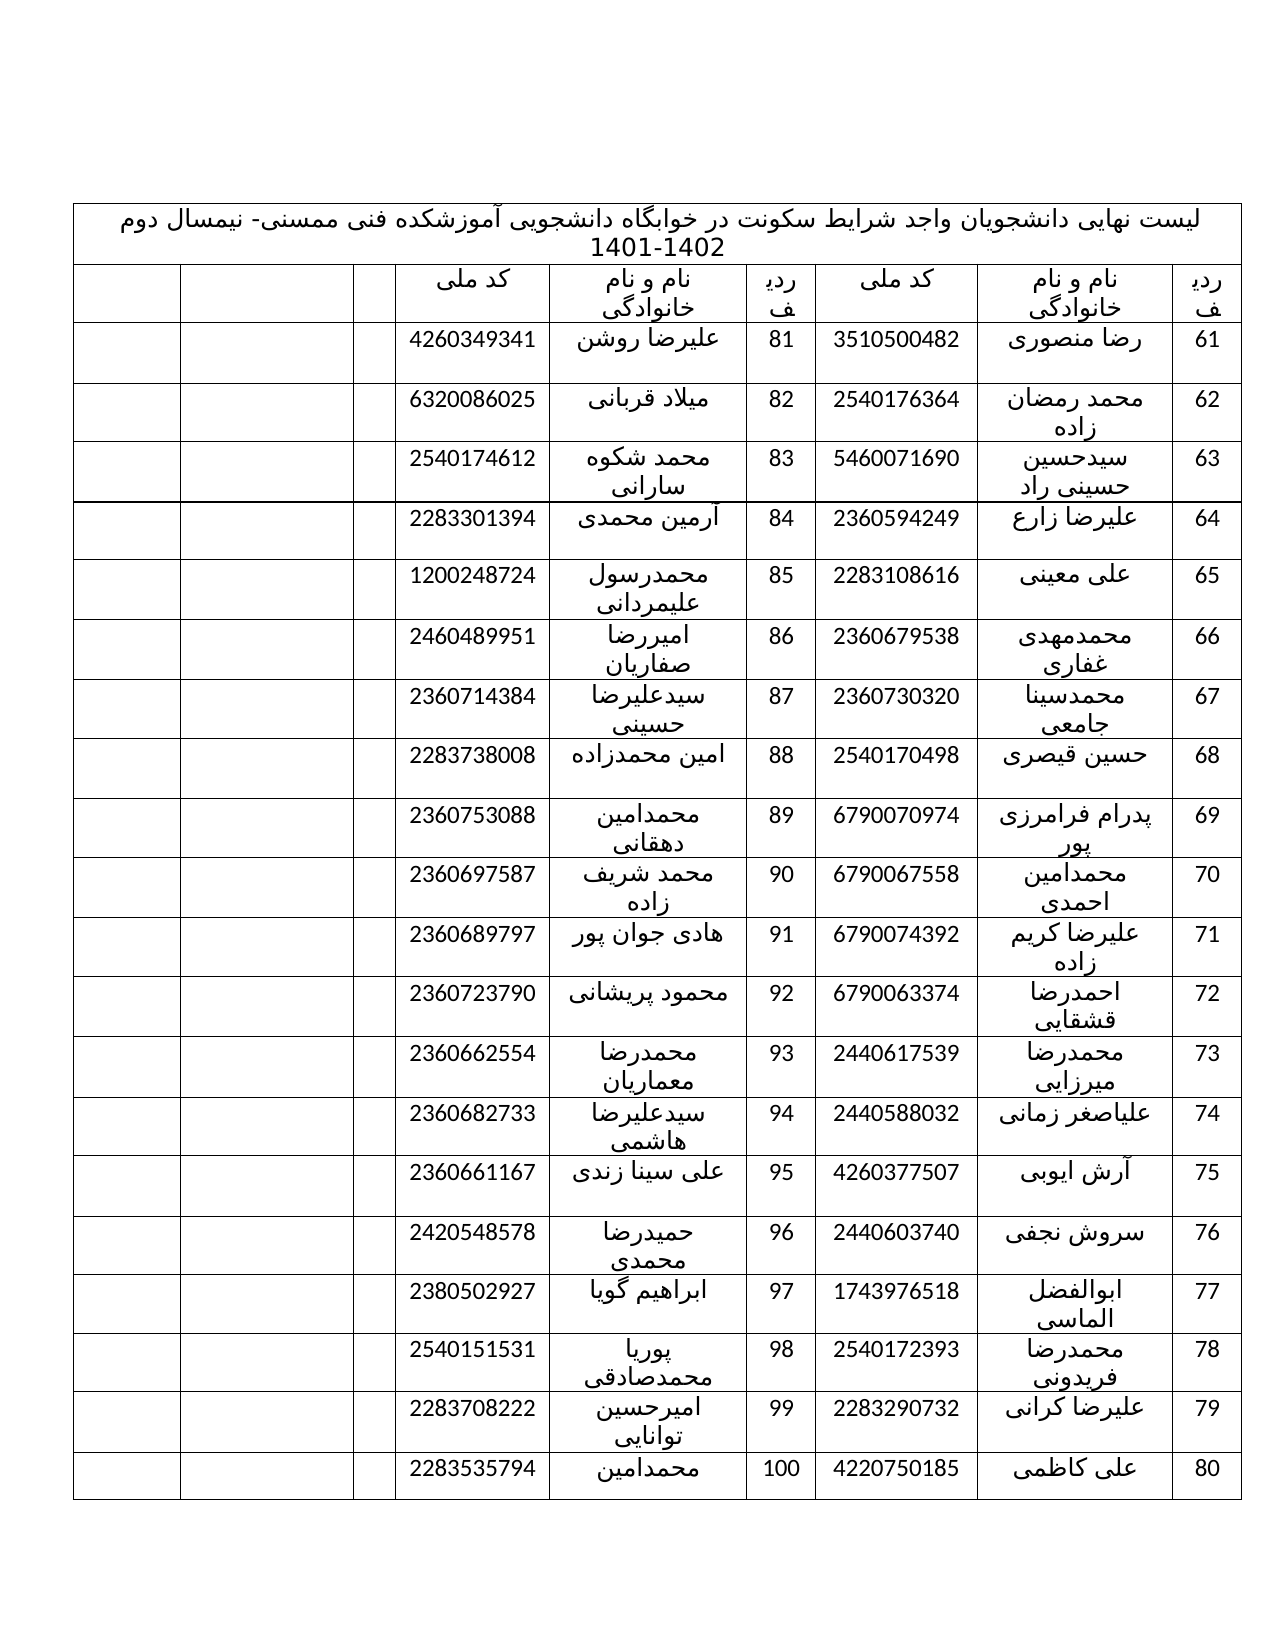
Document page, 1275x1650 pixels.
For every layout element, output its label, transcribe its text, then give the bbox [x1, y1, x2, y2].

table_cell علیاصغر زمانی [978, 1098, 1172, 1155]
table_cell [354, 442, 395, 501]
table_cell محمدرضا معماریان [550, 1037, 746, 1097]
table_cell 78 [1173, 1334, 1241, 1391]
table_cell 85 [747, 560, 815, 619]
table_cell پدرام فرامرزی پور [978, 799, 1172, 857]
table_cell علیرضا زارع [978, 503, 1172, 558]
table_cell 68 [1173, 739, 1241, 798]
table_cell کد ملی [396, 265, 549, 322]
table_cell 81 [747, 323, 815, 382]
table_cell سیدعلیرضا هاشمی [550, 1098, 746, 1155]
table_cell 2380502927 [396, 1275, 549, 1333]
table_cell [181, 1098, 353, 1155]
table_cell حسین قیصری [978, 739, 1172, 798]
table_cell [181, 560, 353, 619]
table_cell 6320086025 [396, 384, 549, 441]
table_cell [74, 1217, 180, 1274]
table_cell [354, 1098, 395, 1155]
table_cell [181, 323, 353, 382]
table_cell 100 [747, 1453, 815, 1499]
table_cell 5460071690 [816, 442, 977, 501]
table_cell [181, 384, 353, 441]
table_cell 63 [1173, 442, 1241, 501]
table_cell پوریا محمدصادقی [550, 1334, 746, 1391]
table_cell 75 [1173, 1156, 1241, 1216]
table_cell 2440588032 [816, 1098, 977, 1155]
table_cell [181, 503, 353, 558]
table_cell 2540176364 [816, 384, 977, 441]
table_cell 66 [1173, 620, 1241, 679]
table_cell حمیدرضا محمدی [550, 1217, 746, 1274]
table_cell 2360753088 [396, 799, 549, 857]
table_cell 67 [1173, 680, 1241, 738]
table_cell 1743976518 [816, 1275, 977, 1333]
table_cell کد ملی [816, 265, 977, 322]
table_cell علیرضا کریم زاده [978, 918, 1172, 976]
table_cell [74, 384, 180, 441]
table_cell [74, 620, 180, 679]
table_cell [181, 1156, 353, 1216]
table_cell [74, 1334, 180, 1391]
table_cell 6790067558 [816, 858, 977, 917]
table_cell علیرضا کرانی [978, 1392, 1172, 1452]
table_cell [74, 1392, 180, 1452]
table_cell علیرضا روشن [550, 323, 746, 382]
table_cell [74, 442, 180, 501]
table_cell [181, 442, 353, 501]
table_cell [181, 1037, 353, 1097]
table_cell 2540151531 [396, 1334, 549, 1391]
table_cell [74, 739, 180, 798]
table_cell 64 [1173, 503, 1241, 558]
table_cell ردیف [1173, 265, 1241, 322]
table_cell [354, 384, 395, 441]
table_cell 91 [747, 918, 815, 976]
table_cell [354, 323, 395, 382]
table_cell 86 [747, 620, 815, 679]
table_cell محمدرضا فریدونی [978, 1334, 1172, 1391]
table_cell [181, 680, 353, 738]
table_cell [354, 1392, 395, 1452]
table_cell 6790070974 [816, 799, 977, 857]
table_cell ابوالفضل الماسی [978, 1275, 1172, 1333]
table_cell امین محمدزاده [550, 739, 746, 798]
table_cell [354, 503, 395, 558]
table_cell 88 [747, 739, 815, 798]
table_cell [74, 680, 180, 738]
table_cell [181, 1453, 353, 1499]
table_cell 89 [747, 799, 815, 857]
table_cell ردیف [747, 265, 815, 322]
table_cell [354, 265, 395, 322]
table_cell 82 [747, 384, 815, 441]
table_cell 2360689797 [396, 918, 549, 976]
table_cell 2540174612 [396, 442, 549, 501]
table_cell 69 [1173, 799, 1241, 857]
table_cell [181, 918, 353, 976]
table_cell [74, 1275, 180, 1333]
table_cell محمدسینا جامعی [978, 680, 1172, 738]
table_cell محمدامین دهقانی [550, 799, 746, 857]
table_cell 84 [747, 503, 815, 558]
table_cell 61 [1173, 323, 1241, 382]
table_cell 76 [1173, 1217, 1241, 1274]
table_cell 4260349341 [396, 323, 549, 382]
table_cell [354, 560, 395, 619]
table_cell [181, 799, 353, 857]
table_cell [74, 1453, 180, 1499]
table_cell محمدرسول علیمردانی [550, 560, 746, 619]
table_cell 93 [747, 1037, 815, 1097]
table_cell [181, 739, 353, 798]
table_cell [74, 858, 180, 917]
table_cell محمدمهدی غفاری [978, 620, 1172, 679]
table_cell [354, 1217, 395, 1274]
table_cell 90 [747, 858, 815, 917]
table_cell سیدعلیرضا حسینی [550, 680, 746, 738]
table_cell محمدامین کلانتری [550, 1453, 746, 1499]
table_cell [354, 977, 395, 1036]
table_cell 2420548578 [396, 1217, 549, 1274]
table_cell 95 [747, 1156, 815, 1216]
table_cell [181, 1334, 353, 1391]
table_cell [74, 799, 180, 857]
table_cell [354, 620, 395, 679]
table_cell 87 [747, 680, 815, 738]
table_cell 2360714384 [396, 680, 549, 738]
table_cell آرش ایوبی [978, 1156, 1172, 1216]
table_cell 62 [1173, 384, 1241, 441]
table_cell [181, 265, 353, 322]
table_cell [354, 1156, 395, 1216]
table_cell 4220750185 [816, 1453, 977, 1499]
table_cell 94 [747, 1098, 815, 1155]
table_cell [74, 503, 180, 558]
table_cell 2283738008 [396, 739, 549, 798]
table_cell [354, 739, 395, 798]
table_cell [74, 1037, 180, 1097]
table_cell 83 [747, 442, 815, 501]
table_cell 6790063374 [816, 977, 977, 1036]
table_cell [74, 323, 180, 382]
table_cell امیرحسین توانایی [550, 1392, 746, 1452]
table_cell نام و نام خانوادگی [978, 265, 1172, 322]
table_cell 98 [747, 1334, 815, 1391]
table_cell 2360723790 [396, 977, 549, 1036]
table_cell 2283535794 [396, 1453, 549, 1499]
table_cell 4260377507 [816, 1156, 977, 1216]
table_cell [354, 1453, 395, 1499]
table_cell 65 [1173, 560, 1241, 619]
table_cell 2360679538 [816, 620, 977, 679]
table_cell 77 [1173, 1275, 1241, 1333]
table_cell 2540170498 [816, 739, 977, 798]
table_cell 73 [1173, 1037, 1241, 1097]
table_cell 1200248724 [396, 560, 549, 619]
table_cell 2360682733 [396, 1098, 549, 1155]
table_cell 2283301394 [396, 503, 549, 558]
table_cell علی معینی [978, 560, 1172, 619]
table_cell [181, 977, 353, 1036]
table_cell سروش نجفی [978, 1217, 1172, 1274]
table_cell [354, 680, 395, 738]
table_cell [74, 265, 180, 322]
table_cell 2360661167 [396, 1156, 549, 1216]
table_cell هادی جوان پور [550, 918, 746, 976]
table_cell 2360662554 [396, 1037, 549, 1097]
table_cell 2360594249 [816, 503, 977, 558]
table_cell [74, 560, 180, 619]
table_cell محمود پریشانی [550, 977, 746, 1036]
table_cell [181, 1275, 353, 1333]
table_cell 6790074392 [816, 918, 977, 976]
table_cell 2460489951 [396, 620, 549, 679]
table_cell ابراهیم گویا [550, 1275, 746, 1333]
table_cell محمدامین احمدی [978, 858, 1172, 917]
table_cell [354, 1275, 395, 1333]
table_cell 96 [747, 1217, 815, 1274]
table_cell 2540172393 [816, 1334, 977, 1391]
table_cell [181, 858, 353, 917]
table_cell 74 [1173, 1098, 1241, 1155]
table_cell آرمین محمدی [550, 503, 746, 558]
table_cell 2440603740 [816, 1217, 977, 1274]
table_cell [354, 1037, 395, 1097]
table_cell 79 [1173, 1392, 1241, 1452]
table_cell 97 [747, 1275, 815, 1333]
table_cell [181, 1392, 353, 1452]
table_cell 99 [747, 1392, 815, 1452]
table_cell رضا منصوری [978, 323, 1172, 382]
table_cell 2283108616 [816, 560, 977, 619]
table_cell [354, 858, 395, 917]
table_cell [354, 918, 395, 976]
table_cell 2360697587 [396, 858, 549, 917]
table_cell 92 [747, 977, 815, 1036]
table_cell 2360730320 [816, 680, 977, 738]
table_header لیست نهایی دانشجویان واجد شرایط سکونت در خوابگاه دانشجویی آموزشکده فنی ممسنی- نیمسال دوم 1402-1401 [74, 204, 1241, 263]
table_cell امیررضا صفاریان [550, 620, 746, 679]
table_cell 71 [1173, 918, 1241, 976]
table_cell محمد رمضان زاده [978, 384, 1172, 441]
table_cell [354, 1334, 395, 1391]
table_cell 80 [1173, 1453, 1241, 1499]
table_cell احمدرضا قشقایی [978, 977, 1172, 1036]
table_cell میلاد قربانی [550, 384, 746, 441]
table_cell [181, 1217, 353, 1274]
table_cell محمد شکوه سارانی [550, 442, 746, 501]
table_cell 70 [1173, 858, 1241, 917]
table_cell [181, 620, 353, 679]
table_cell سیدحسین حسینی راد [978, 442, 1172, 501]
table_cell [74, 1098, 180, 1155]
table_cell محمدرضا میرزایی [978, 1037, 1172, 1097]
table_cell 2283290732 [816, 1392, 977, 1452]
table_cell [354, 799, 395, 857]
table_cell محمد شریف زاده [550, 858, 746, 917]
table_cell [74, 918, 180, 976]
table_cell 72 [1173, 977, 1241, 1036]
table_cell [74, 1156, 180, 1216]
table_cell 2283708222 [396, 1392, 549, 1452]
table_cell 3510500482 [816, 323, 977, 382]
table_cell [74, 977, 180, 1036]
table_cell علی کاظمی [978, 1453, 1172, 1499]
table_cell نام و نام خانوادگی [550, 265, 746, 322]
table_cell علی سینا زندی [550, 1156, 746, 1216]
table_cell 2440617539 [816, 1037, 977, 1097]
